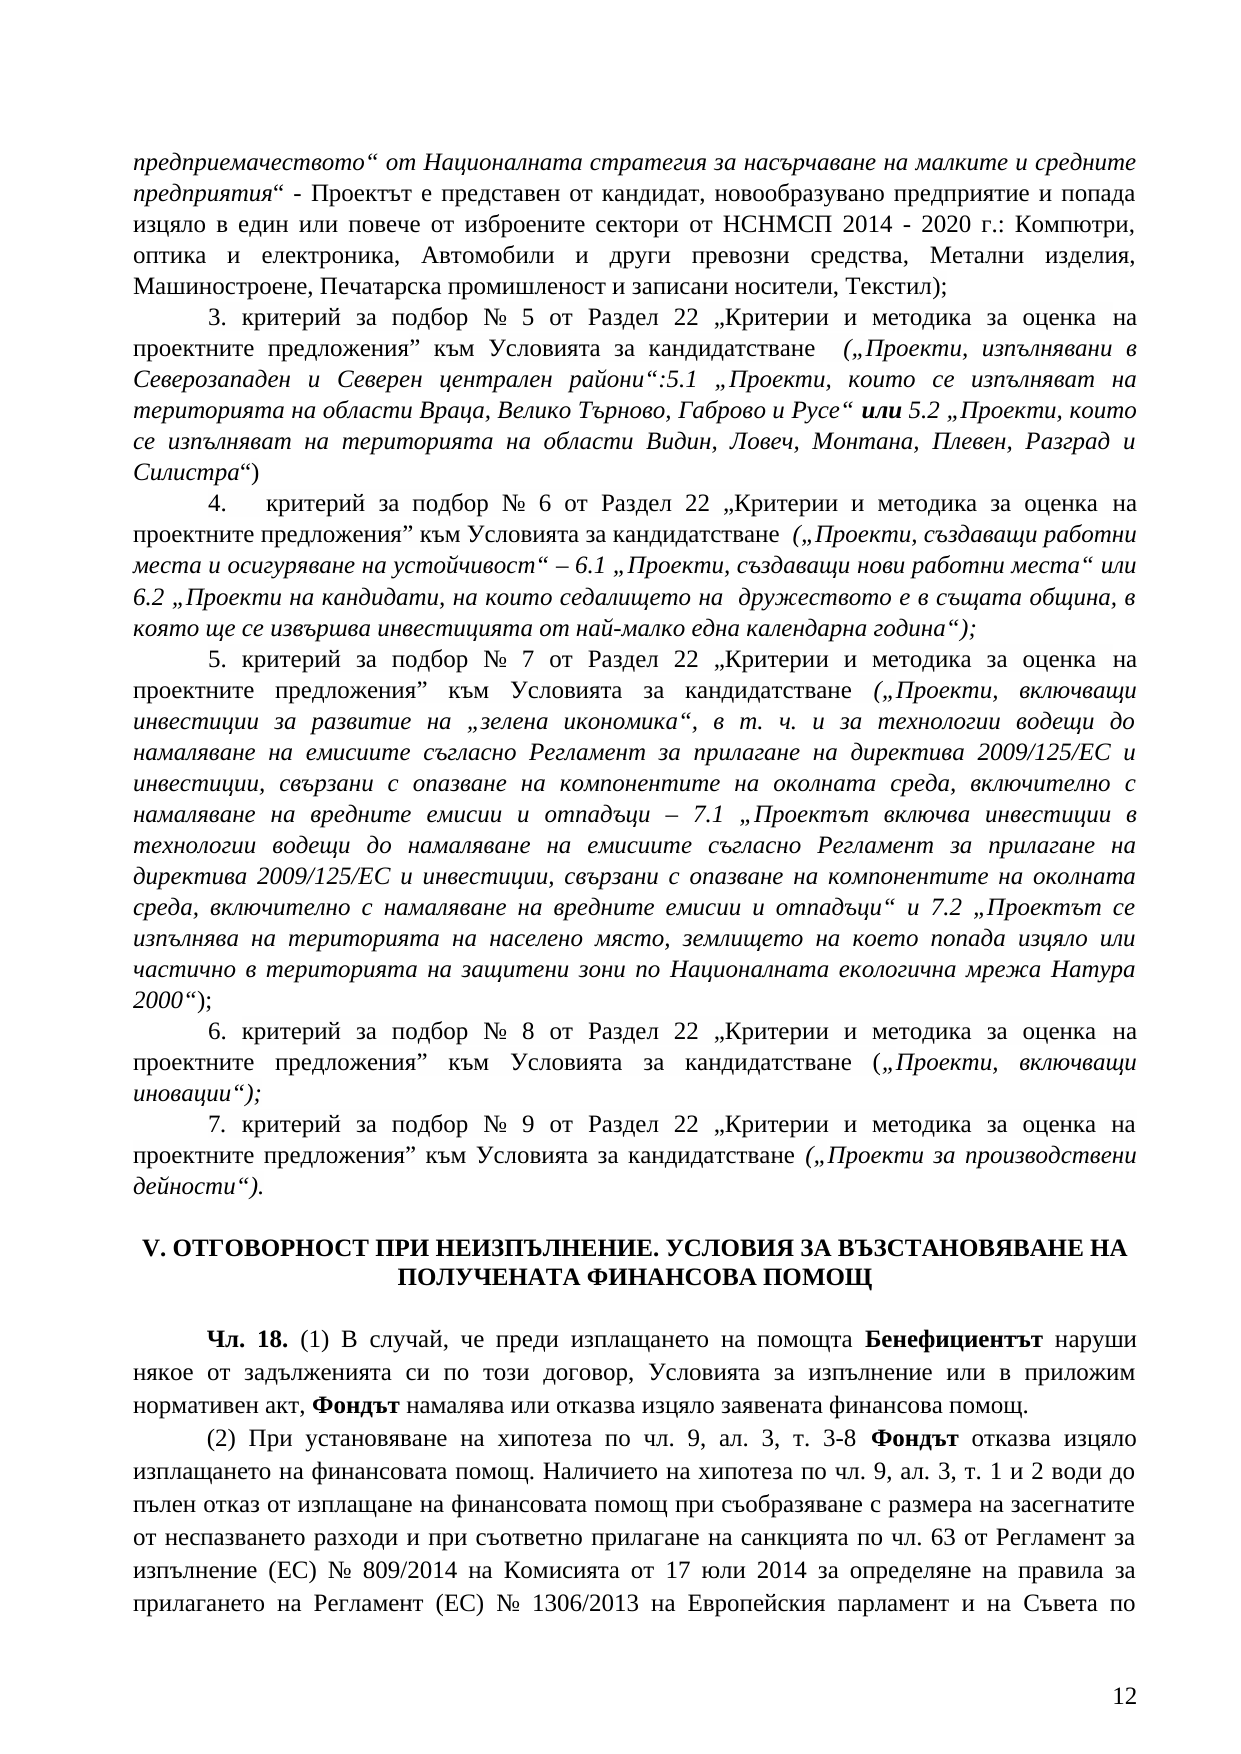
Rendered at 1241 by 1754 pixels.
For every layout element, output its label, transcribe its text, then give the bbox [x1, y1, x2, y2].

text 6. критерий за подбор № 8 от Раздел 22 „Критерии и методика за оценка на проектните предложения” към Условията за кандидатстване („Проекти, включващи иновации“); [133, 1016, 1137, 1107]
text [133, 1423, 1137, 1617]
text 5. критерий за подбор № 7 от Раздел 22 „Критерии и методика за оценка на проектните предложения” към Условията за кандидатстване („Проекти, включващи инвестиции за развитие на „зелена икономика“, в т. ч. и за технологии водещи до намаляване на емисиите съгласно Регламент за прилагане на директива 2009/125/ЕС и инвестиции, свързани с опазване на компонентите на околната среда, включително с намаляване на вредните емисии и отпадъци – 7.1 „Проектът включва инвестиции в технологии водещи до намаляване на емисиите съгласно Регламент за прилагане на директива 2009/125/ЕС и инвестиции, свързани с опазване на компонентите на околната среда, включително с намаляване на вредните емисии и отпадъци“ и 7.2 „Проектът се изпълнява на територията на населено място, землището на което попада изцяло или частично в територията на защитени зони по Националната екологична мрежа Натура 2000“); [133, 644, 1137, 1014]
text 3. критерий за подбор № 5 от Раздел 22 „Критерии и методика за оценка на проектните предложения” към Условията за кандидатстване („Проекти, изпълнявани в Северозападен и Северен централен райони“:5.1 „Проекти, които се изпълняват на територията на области Враца, Велико Търново, Габрово и Русе“ или 5.2 „Проекти, които се изпълняват на територията на области Видин, Ловеч, Монтана, Плевен, Разград и Силистра“) [133, 302, 1137, 486]
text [133, 147, 1137, 300]
text 4. критерий за подбор № 6 от Раздел 22 „Критерии и методика за оценка на проектните предложения” към Условията за кандидатстване („Проекти, създаващи работни места и осигуряване на устойчивост“ – 6.1 „Проекти, създаващи нови работни места“ или 6.2 „Проекти на кандидати, на които седалището на дружеството е в същата община, в която ще се извършва инвестицията от най-малко една календарна година“); [133, 488, 1137, 641]
text Чл. 18. (1) В случай, че преди изплащането на помощта Бенефициентът наруши някое от задълженията си по този договор, Условията за изпълнение или в приложим нормативен акт, Фондът намалява или отказва изцяло заявената финансова помощ. [133, 1324, 1137, 1419]
text 7. критерий за подбор № 9 от Раздел 22 „Критерии и методика за оценка на проектните предложения” към Условията за кандидатстване („Проекти за производствени дейности“). [133, 1109, 1137, 1200]
subtitle V. ОТГОВОРНОСТ ПРИ НЕИЗПЪЛНЕНИЕ. УСЛОВИЯ ЗА ВЪЗСТАНОВЯВАНЕ НА ПОЛУЧЕНАТА ФИНАНСОВА ПОМОЩ [133, 1233, 1137, 1291]
